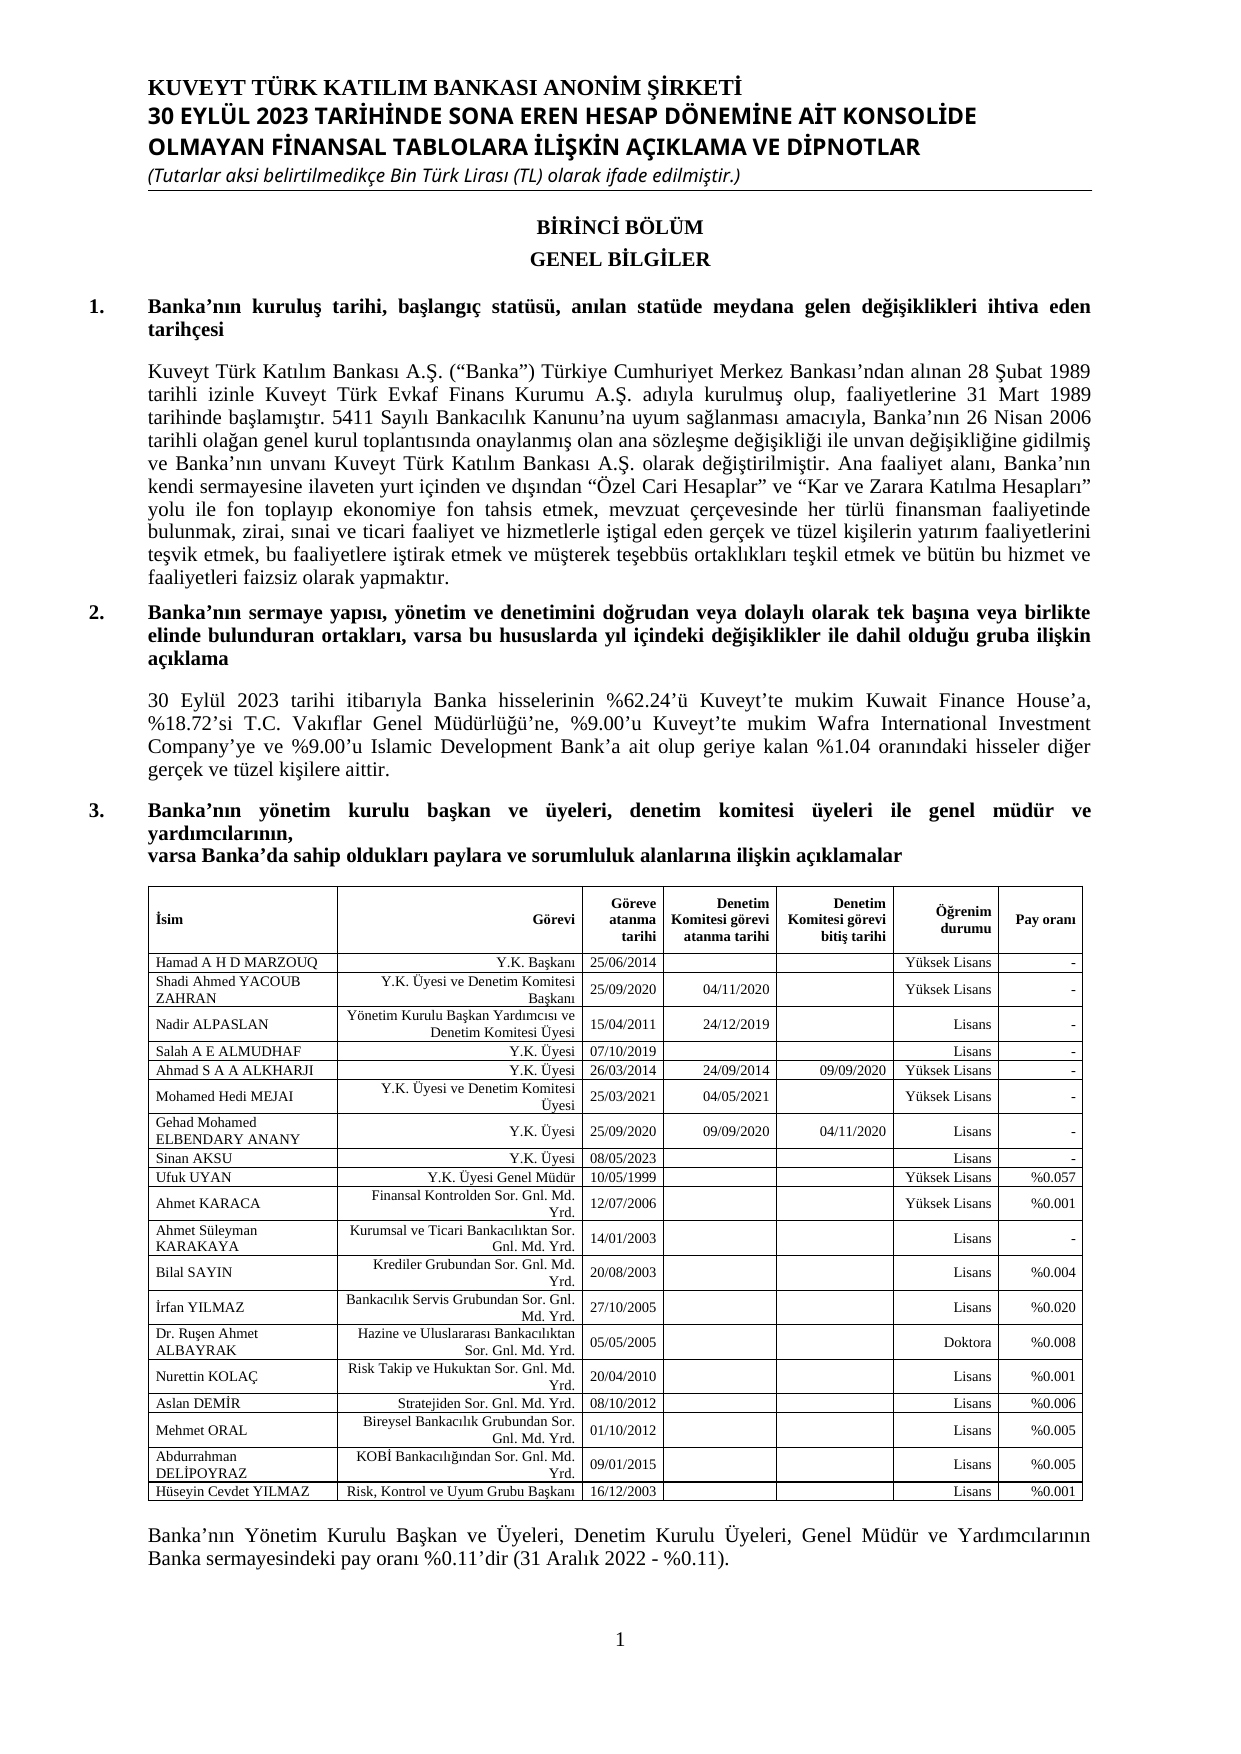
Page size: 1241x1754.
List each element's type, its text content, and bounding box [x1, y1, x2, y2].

table_cell [777, 1080, 893, 1113]
table_cell Hamad A H D MARZOUQ [149, 954, 337, 972]
table_cell [664, 1168, 776, 1186]
table_header Pay oranı [999, 887, 1082, 953]
table_cell - [999, 1114, 1082, 1148]
table_cell 05/05/2005 [583, 1325, 663, 1359]
table_cell Hazine ve Uluslararası Bankacılıktan Sor. Gnl. Md. Yrd. [338, 1325, 582, 1359]
table_cell 08/05/2023 [583, 1149, 663, 1167]
table_cell Yüksek Lisans [894, 1061, 998, 1079]
table_cell Finansal Kontrolden Sor. Gnl. Md. Yrd. [338, 1187, 582, 1220]
table_cell Y.K. Üyesi [338, 1061, 582, 1079]
table_cell [664, 1483, 776, 1500]
table_cell - [999, 1221, 1082, 1255]
table_cell - [999, 973, 1082, 1006]
table_cell [664, 1221, 776, 1255]
table_cell [777, 1221, 893, 1255]
table_cell [777, 1483, 893, 1500]
table_cell Dr. Ruşen Ahmet ALBAYRAK [149, 1325, 337, 1359]
table_cell [777, 1256, 893, 1289]
title BİRİNCİ BÖLÜM [148, 191, 1092, 239]
table_cell - [999, 1042, 1082, 1060]
table_cell %0.004 [999, 1256, 1082, 1289]
table_cell Lisans [894, 1114, 998, 1148]
table_cell 24/12/2019 [664, 1007, 776, 1041]
table_cell [777, 1042, 893, 1060]
table_cell Shadi Ahmed YACOUB ZAHRAN [149, 973, 337, 1006]
text Banka’nın Yönetim Kurulu Başkan ve Üyeleri, Denetim Kurulu Üyeleri, Genel Müdür ve Yardımcılarının Banka sermayesindeki pay oranı %0.11’dir (31 Aralık 2022 - %0.11). [148, 1524, 1092, 1570]
table_cell 09/09/2020 [664, 1114, 776, 1148]
table_cell [777, 954, 893, 972]
table_cell Nadir ALPASLAN [149, 1007, 337, 1041]
table_cell Y.K. Üyesi ve Denetim Komitesi Üyesi [338, 1080, 582, 1113]
table_cell [777, 1360, 893, 1393]
table_cell Risk Takip ve Hukuktan Sor. Gnl. Md. Yrd. [338, 1360, 582, 1393]
table_cell Lisans [894, 1483, 998, 1500]
table_cell Doktora [894, 1325, 998, 1359]
table_cell 10/05/1999 [583, 1168, 663, 1186]
table_cell 04/11/2020 [777, 1114, 893, 1148]
table_cell - [999, 954, 1082, 972]
table_cell Ahmet Süleyman KARAKAYA [149, 1221, 337, 1255]
table_cell 15/04/2011 [583, 1007, 663, 1041]
table_cell Yüksek Lisans [894, 954, 998, 972]
table_cell 12/07/2006 [583, 1187, 663, 1220]
table_cell Bankacılık Servis Grubundan Sor. Gnl. Md. Yrd. [338, 1291, 582, 1324]
table_cell 14/01/2003 [583, 1221, 663, 1255]
table_cell Yüksek Lisans [894, 1187, 998, 1220]
table_header Öğrenim durumu [894, 887, 998, 953]
table_cell %0.005 [999, 1448, 1082, 1481]
table_cell 20/08/2003 [583, 1256, 663, 1289]
table_cell [664, 1394, 776, 1412]
table_cell Kurumsal ve Ticari Bankacılıktan Sor. Gnl. Md. Yrd. [338, 1221, 582, 1255]
table_cell Yüksek Lisans [894, 1168, 998, 1186]
table_cell [664, 954, 776, 972]
table_cell %0.001 [999, 1360, 1082, 1393]
table_cell Y.K. Üyesi ve Denetim Komitesi Başkanı [338, 973, 582, 1006]
table_cell [664, 1256, 776, 1289]
table_cell [777, 1149, 893, 1167]
table_cell %0.001 [999, 1483, 1082, 1500]
table_cell - [999, 1007, 1082, 1041]
table_cell Y.K. Üyesi [338, 1114, 582, 1148]
table_cell Lisans [894, 1042, 998, 1060]
table_cell [664, 1413, 776, 1447]
table_cell %0.006 [999, 1394, 1082, 1412]
table_cell [777, 1413, 893, 1447]
table_cell Yönetim Kurulu Başkan Yardımcısı ve Denetim Komitesi Üyesi [338, 1007, 582, 1041]
table_cell Ahmet KARACA [149, 1187, 337, 1220]
table_cell Aslan DEMİR [149, 1394, 337, 1412]
table_cell %0.008 [999, 1325, 1082, 1359]
table_cell Y.K. Üyesi Genel Müdür [338, 1168, 582, 1186]
table_cell 24/09/2014 [664, 1061, 776, 1079]
table_cell - [999, 1061, 1082, 1079]
table_cell Ufuk UYAN [149, 1168, 337, 1186]
table_cell [777, 1394, 893, 1412]
table_cell Lisans [894, 1221, 998, 1255]
table_cell - [999, 1080, 1082, 1113]
table_header Denetim Komitesi görevi bitiş tarihi [777, 887, 893, 953]
table_cell Lisans [894, 1360, 998, 1393]
table_cell 25/09/2020 [583, 973, 663, 1006]
table_cell [664, 1448, 776, 1481]
table_cell Ahmad S A A ALKHARJI [149, 1061, 337, 1079]
table_cell [777, 1291, 893, 1324]
table_cell 16/12/2003 [583, 1483, 663, 1500]
table_cell 04/05/2021 [664, 1080, 776, 1113]
table_cell - [999, 1149, 1082, 1167]
table_cell İrfan YILMAZ [149, 1291, 337, 1324]
table_cell [664, 1325, 776, 1359]
table_cell 25/03/2021 [583, 1080, 663, 1113]
table_cell 27/10/2005 [583, 1291, 663, 1324]
table_cell [777, 1007, 893, 1041]
table_cell Bireysel Bankacılık Grubundan Sor. Gnl. Md. Yrd. [338, 1413, 582, 1447]
table_cell %0.001 [999, 1187, 1082, 1220]
table_header İsim [149, 887, 337, 953]
table_cell Mehmet ORAL [149, 1413, 337, 1447]
table_cell Lisans [894, 1291, 998, 1324]
table_cell 25/09/2020 [583, 1114, 663, 1148]
table_cell KOBİ Bankacılığından Sor. Gnl. Md. Yrd. [338, 1448, 582, 1481]
table_cell Lisans [894, 1413, 998, 1447]
table_cell Nurettin KOLAÇ [149, 1360, 337, 1393]
table_cell Lisans [894, 1007, 998, 1041]
table_cell [777, 1448, 893, 1481]
table_cell [664, 1187, 776, 1220]
table_cell [777, 1187, 893, 1220]
table_cell Lisans [894, 1149, 998, 1167]
table_header Denetim Komitesi görevi atanma tarihi [664, 887, 776, 953]
table_cell [664, 1360, 776, 1393]
text 30 Eylül 2023 tarihi itibarıyla Banka hisselerinin %62.24’ü Kuveyt’te mukim Kuwait Finance House’a, %18.72’si T.C. Vakıflar Genel Müdürlüğü’ne, %9.00’u Kuveyt’te mukim Wafra International Investment Company’ye ve %9.00’u Islamic Development Bank’a ait olup geriye kalan %1.04 oranındaki hisseler diğer gerçek ve tüzel kişilere aittir. [148, 689, 1092, 781]
table_header Görevi [338, 887, 582, 953]
table_cell Sinan AKSU [149, 1149, 337, 1167]
table_cell %0.020 [999, 1291, 1082, 1324]
table_cell Lisans [894, 1448, 998, 1481]
table_cell Lisans [894, 1256, 998, 1289]
table_header Göreve atanma tarihi [583, 887, 663, 953]
text 3. Banka’nın yönetim kurulu başkan ve üyeleri, denetim komitesi üyeleri ile genel müdür ve yardımcılarının, varsa Banka’da sahip oldukları paylara ve sorumluluk alanlarına ilişkin açıklamalar [89, 799, 1092, 867]
table_cell 07/10/2019 [583, 1042, 663, 1060]
table_cell Lisans [894, 1394, 998, 1412]
table_cell Risk, Kontrol ve Uyum Grubu Başkanı [338, 1483, 582, 1500]
table_cell %0.005 [999, 1413, 1082, 1447]
subtitle GENEL BİLGİLER [148, 248, 1092, 271]
table_cell [664, 1042, 776, 1060]
table_cell 25/06/2014 [583, 954, 663, 972]
table_cell Bilal SAYIN [149, 1256, 337, 1289]
subtitle 1. Banka’nın kuruluş tarihi, başlangıç statüsü, anılan statüde meydana gelen değişiklikleri ihtiva eden tarihçesi [89, 295, 1092, 341]
table_cell Y.K. Başkanı [338, 954, 582, 972]
table_cell %0.057 [999, 1168, 1082, 1186]
table_cell [777, 1325, 893, 1359]
text 2. Banka’nın sermaye yapısı, yönetim ve denetimini doğrudan veya dolaylı olarak tek başına veya birlikte elinde bulunduran ortakları, varsa bu hususlarda yıl içindeki değişiklikler ile dahil olduğu gruba ilişkin açıklama [89, 601, 1092, 670]
table_cell Salah A E ALMUDHAF [149, 1042, 337, 1060]
table_cell 04/11/2020 [664, 973, 776, 1006]
table_cell Abdurrahman DELİPOYRAZ [149, 1448, 337, 1481]
table_cell 09/09/2020 [777, 1061, 893, 1079]
table_cell Yüksek Lisans [894, 973, 998, 1006]
table_cell 08/10/2012 [583, 1394, 663, 1412]
table_cell Gehad Mohamed ELBENDARY ANANY [149, 1114, 337, 1148]
table_cell Hüseyin Cevdet YILMAZ [149, 1483, 337, 1500]
table_cell 09/01/2015 [583, 1448, 663, 1481]
table_cell Yüksek Lisans [894, 1080, 998, 1113]
table_cell Stratejiden Sor. Gnl. Md. Yrd. [338, 1394, 582, 1412]
table_cell Y.K. Üyesi [338, 1042, 582, 1060]
table_cell Y.K. Üyesi [338, 1149, 582, 1167]
table_cell [777, 973, 893, 1006]
table_cell 01/10/2012 [583, 1413, 663, 1447]
table_cell [777, 1168, 893, 1186]
table_cell 20/04/2010 [583, 1360, 663, 1393]
table_cell [664, 1291, 776, 1324]
table_cell 26/03/2014 [583, 1061, 663, 1079]
table_cell [664, 1149, 776, 1167]
table_cell Krediler Grubundan Sor. Gnl. Md. Yrd. [338, 1256, 582, 1289]
table_cell Mohamed Hedi MEJAI [149, 1080, 337, 1113]
text Kuveyt Türk Katılım Bankası A.Ş. (“Banka”) Türkiye Cumhuriyet Merkez Bankası’ndan alınan 28 Şubat 1989 tarihli izinle Kuveyt Türk Evkaf Finans Kurumu A.Ş. adıyla kurulmuş olup, faaliyetlerine 31 Mart 1989 tarihinde başlamıştır. 5411 Sayılı Bankacılık Kanunu’na uyum sağlanması amacıyla, Banka’nın 26 Nisan 2006 tarihli olağan genel kurul toplantısında onaylanmış olan ana sözleşme değişikliği ile unvan değişikliğine gidilmiş ve Banka’nın unvanı Kuveyt Türk Katılım Bankası A.Ş. olarak değiştirilmiştir. Ana faaliyet alanı, Banka’nın kendi sermayesine ilaveten yurt içinden ve dışından “Özel Cari Hesaplar” ve “Kar ve Zarara Katılma Hesapları” yolu ile fon toplayıp ekonomiye fon tahsis etmek, mevzuat çerçevesinde her türlü finansman faaliyetinde bulunmak, zirai, sınai ve ticari faaliyet ve hizmetlerle iştigal eden gerçek ve tüzel kişilerin yatırım faaliyetlerini teşvik etmek, bu faaliyetlere iştirak etmek ve müşterek teşebbüs ortaklıkları teşkil etmek ve bütün bu hizmet ve faaliyetleri faizsiz olarak yapmaktır. [148, 360, 1092, 589]
